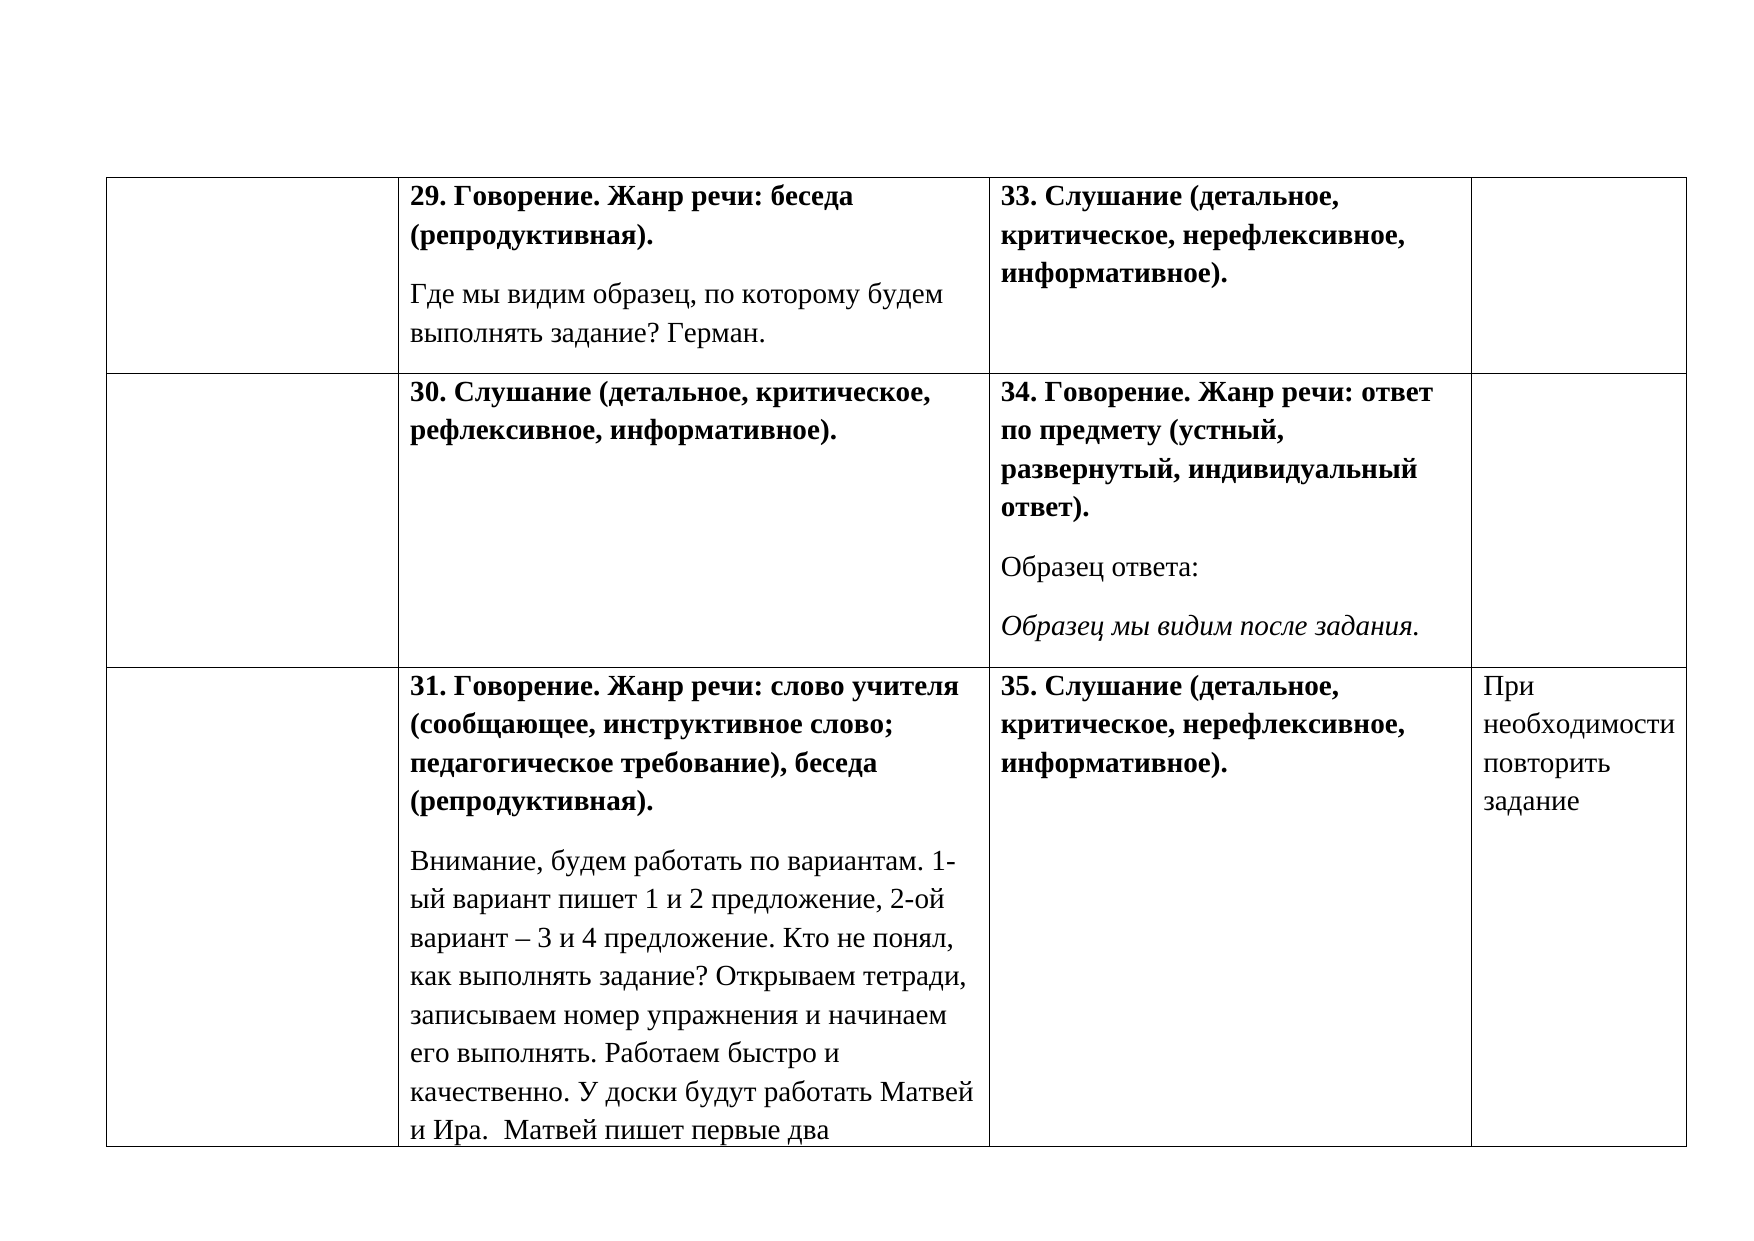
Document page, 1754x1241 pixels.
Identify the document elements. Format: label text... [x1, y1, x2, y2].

table_cell 29. Говорение. Жанр речи: беседа (репродуктивная). Где мы видим образец, по которому будем выполнять задание? Герман. [399, 178, 989, 373]
table_cell [107, 374, 398, 667]
table_cell 34. Говорение. Жанр речи: ответ по предмету (устный, развернутый, индивидуальный ответ). Образец ответа: Образец мы видим после задания. [990, 374, 1471, 667]
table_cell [399, 668, 989, 1146]
table_cell 30. Слушание (детальное, критическое, рефлексивное, информативное). [399, 374, 989, 667]
table_cell [107, 668, 398, 1146]
table_cell [107, 178, 398, 373]
table_cell [1472, 374, 1686, 667]
table_cell [1472, 178, 1686, 373]
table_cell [1472, 668, 1686, 1146]
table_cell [990, 668, 1471, 1146]
table_cell 33. Слушание (детальное, критическое, нерефлексивное, информативное). [990, 178, 1471, 373]
